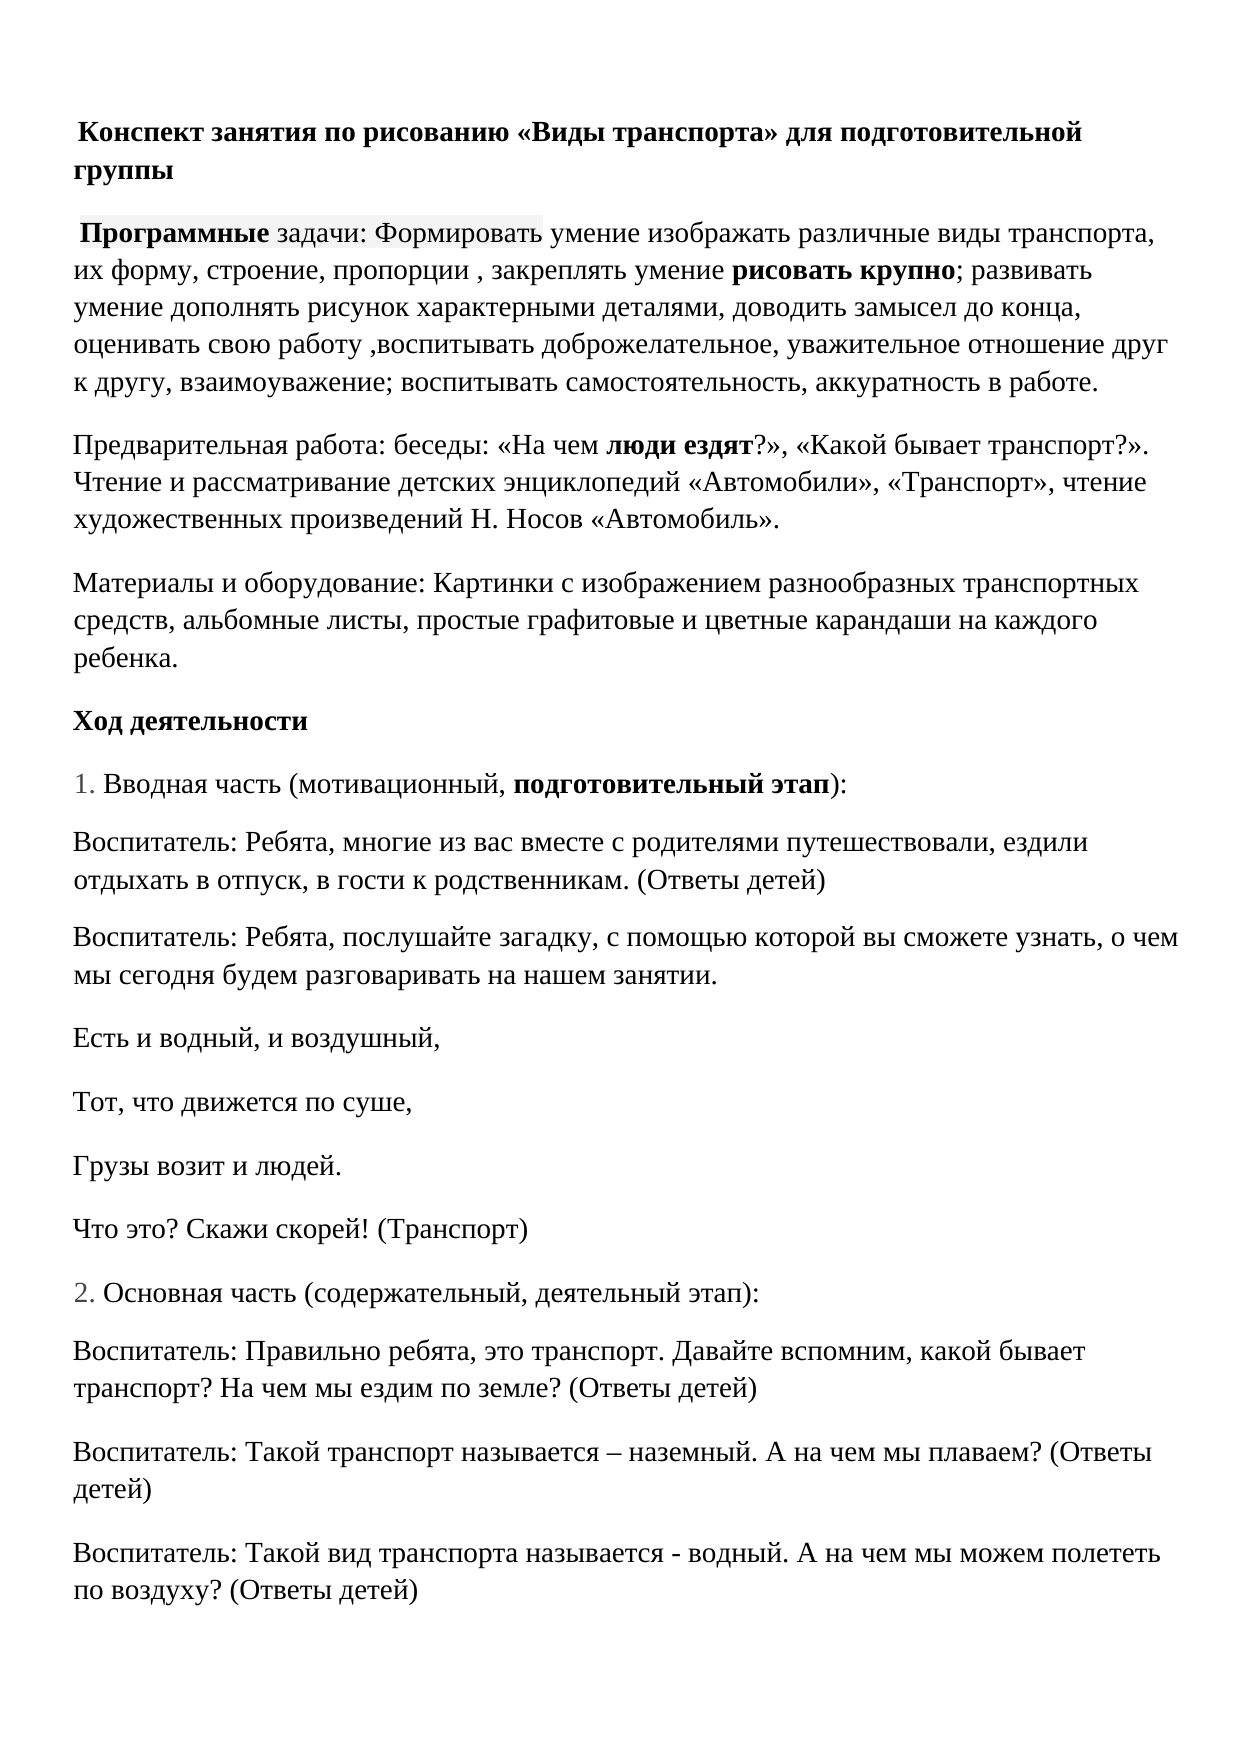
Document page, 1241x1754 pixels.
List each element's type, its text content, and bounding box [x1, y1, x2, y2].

text Конспект занятия по рисованию «Виды транспорта» для подготовительной группы [72, 114, 1180, 185]
text Тот, что движется по суше, [72, 1084, 1180, 1118]
text Воспитатель: Такой вид транспорта называется - водный. А на чем мы можем полететь по воздуху? (Ответы детей) [72, 1535, 1180, 1606]
text Материалы и оборудование: Картинки с изображением разнообразных транспортных средств, альбомные листы, простые графитовые и цветные карандаши на каждого ребенка. [72, 565, 1180, 673]
text Есть и водный, и воздушный, [72, 1020, 1180, 1054]
text Что это? Скажи скорей! (Транспорт) [72, 1211, 1180, 1245]
list Основная часть (содержательный, деятельный этап): [74, 1275, 1180, 1308]
text Воспитатель: Такой транспорт называется – наземный. А на чем мы плаваем? (Ответы детей) [72, 1434, 1180, 1505]
list Вводная часть (мотивационный, подготовительный этап): [74, 766, 1180, 800]
text Воспитатель: Правильно ребята, это транспорт. Давайте вспомним, какой бывает транспорт? На чем мы ездим по земле? (Ответы детей) [72, 1333, 1180, 1404]
text Воспитатель: Ребята, многие из вас вместе с родителями путешествовали, ездили отдыхать в отпуск, в гости к родственникам. (Ответы детей) [72, 824, 1180, 895]
text Воспитатель: Ребята, послушайте загадку, с помощью которой вы сможете узнать, о чем мы сегодня будем разговаривать на нашем занятии. [72, 919, 1180, 990]
text Предварительная работа: беседы: «На чем люди ездят?», «Какой бывает транспорт?». Чтение и рассматривание детских энциклопедий «Автомобили», «Транспорт», чтение художественных произведений Н. Носов «Автомобиль». [72, 427, 1180, 535]
text Программные задачи: Формировать умение изображать различные виды транспорта, их форму, строение, пропорции , закреплять умение рисовать крупно; развивать умение дополнять рисунок характерными деталями, доводить замысел до конца, оценивать свою работу ,воспитывать доброжелательное, уважительное отношение друг к другу, взаимоуважение; воспитывать самостоятельность, аккуратность в работе. [72, 215, 1180, 397]
text Грузы возит и людей. [72, 1148, 1180, 1181]
text Ход деятельности [72, 703, 1180, 737]
